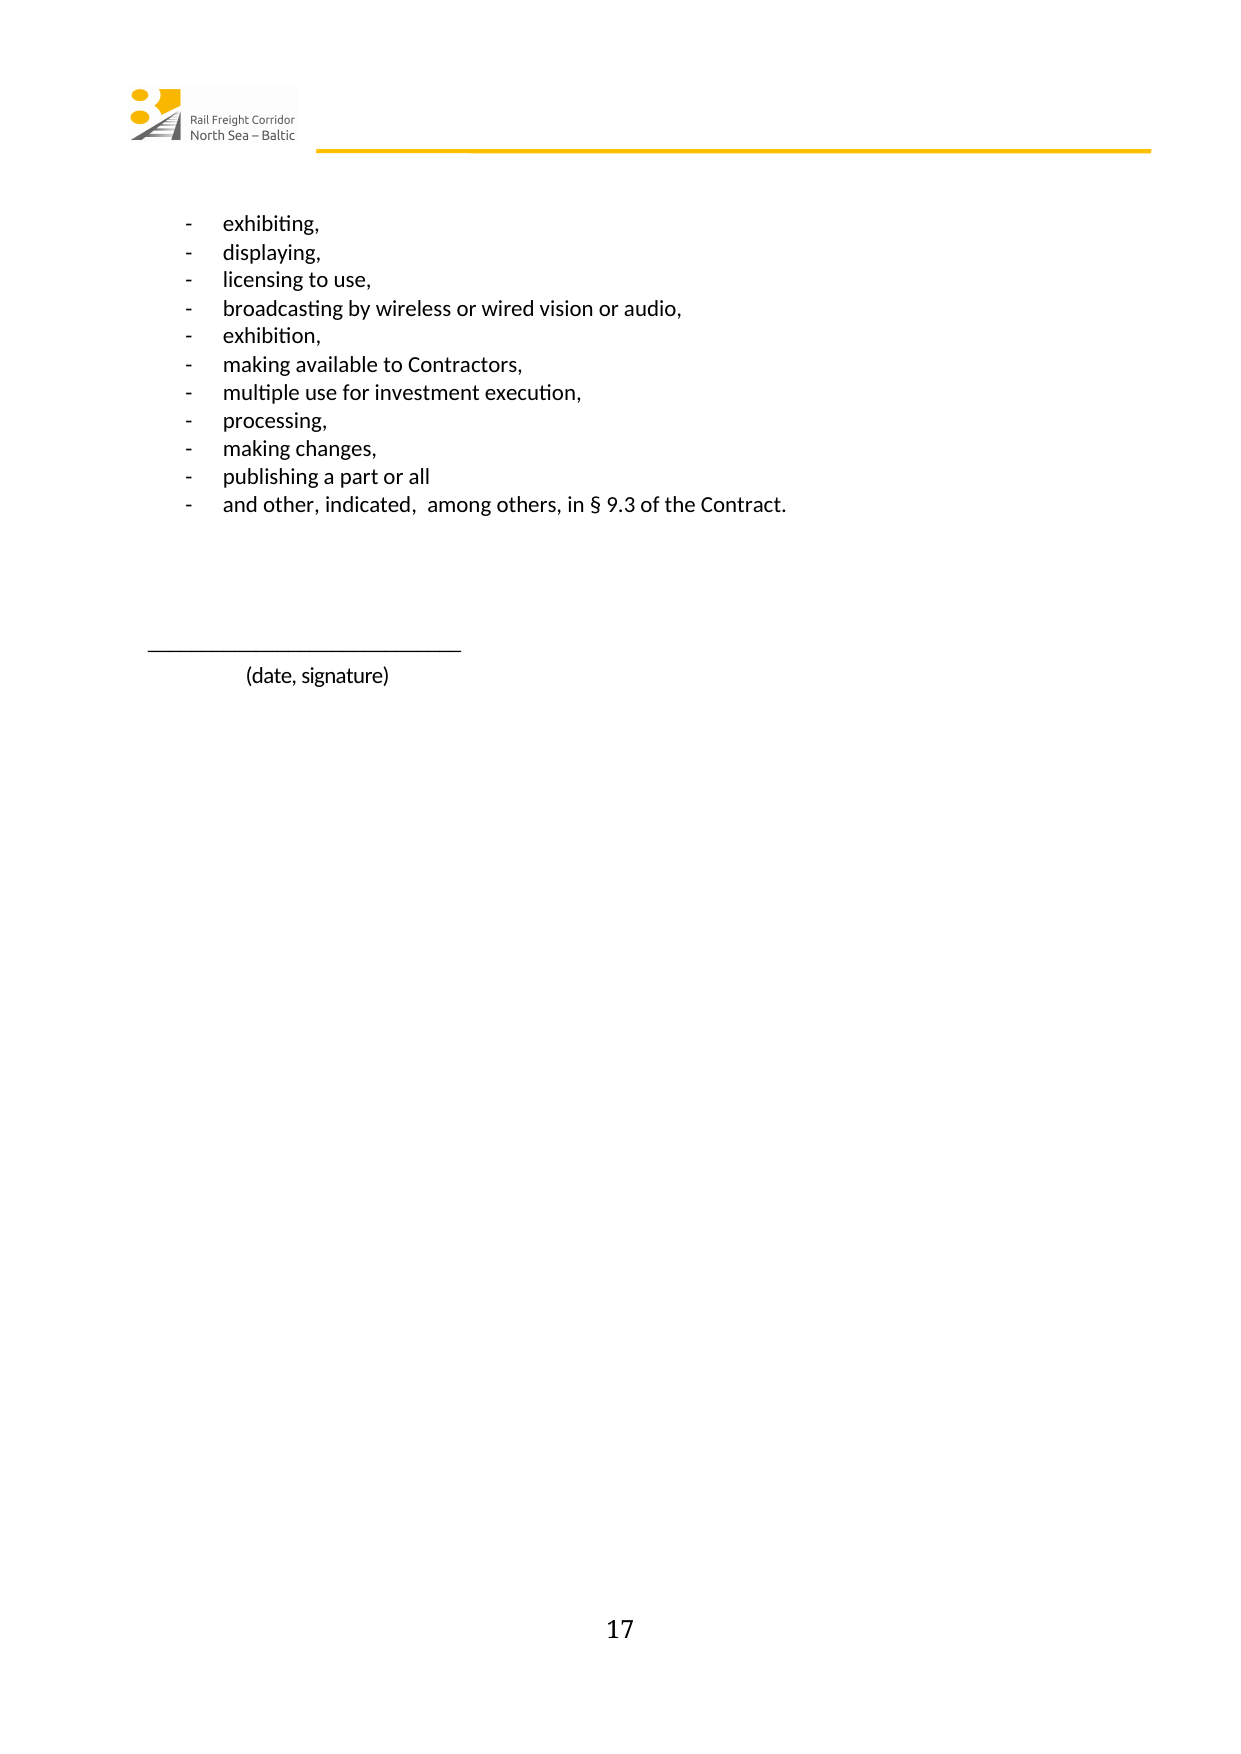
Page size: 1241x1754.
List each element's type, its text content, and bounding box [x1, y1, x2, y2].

list displaying, [185, 238, 1093, 266]
list making available to Contractors, [185, 350, 1093, 378]
list making changes, [185, 434, 1093, 462]
text _____________________________ [148, 627, 1093, 655]
picture [127, 85, 298, 143]
list licensing to use, [185, 266, 1093, 294]
list exhibiting, [185, 209, 1093, 238]
text (date, signature) [148, 661, 1093, 689]
list processing, [185, 406, 1093, 434]
list broadcasting by wireless or wired vision or audio, [185, 294, 1093, 322]
list multiple use for investment execution, [185, 378, 1093, 406]
list exhibition, [185, 322, 1093, 350]
list publishing a part or all [185, 462, 1093, 490]
list and other, indicated, among others, in § 9.3 of the Contract. [185, 490, 1093, 518]
